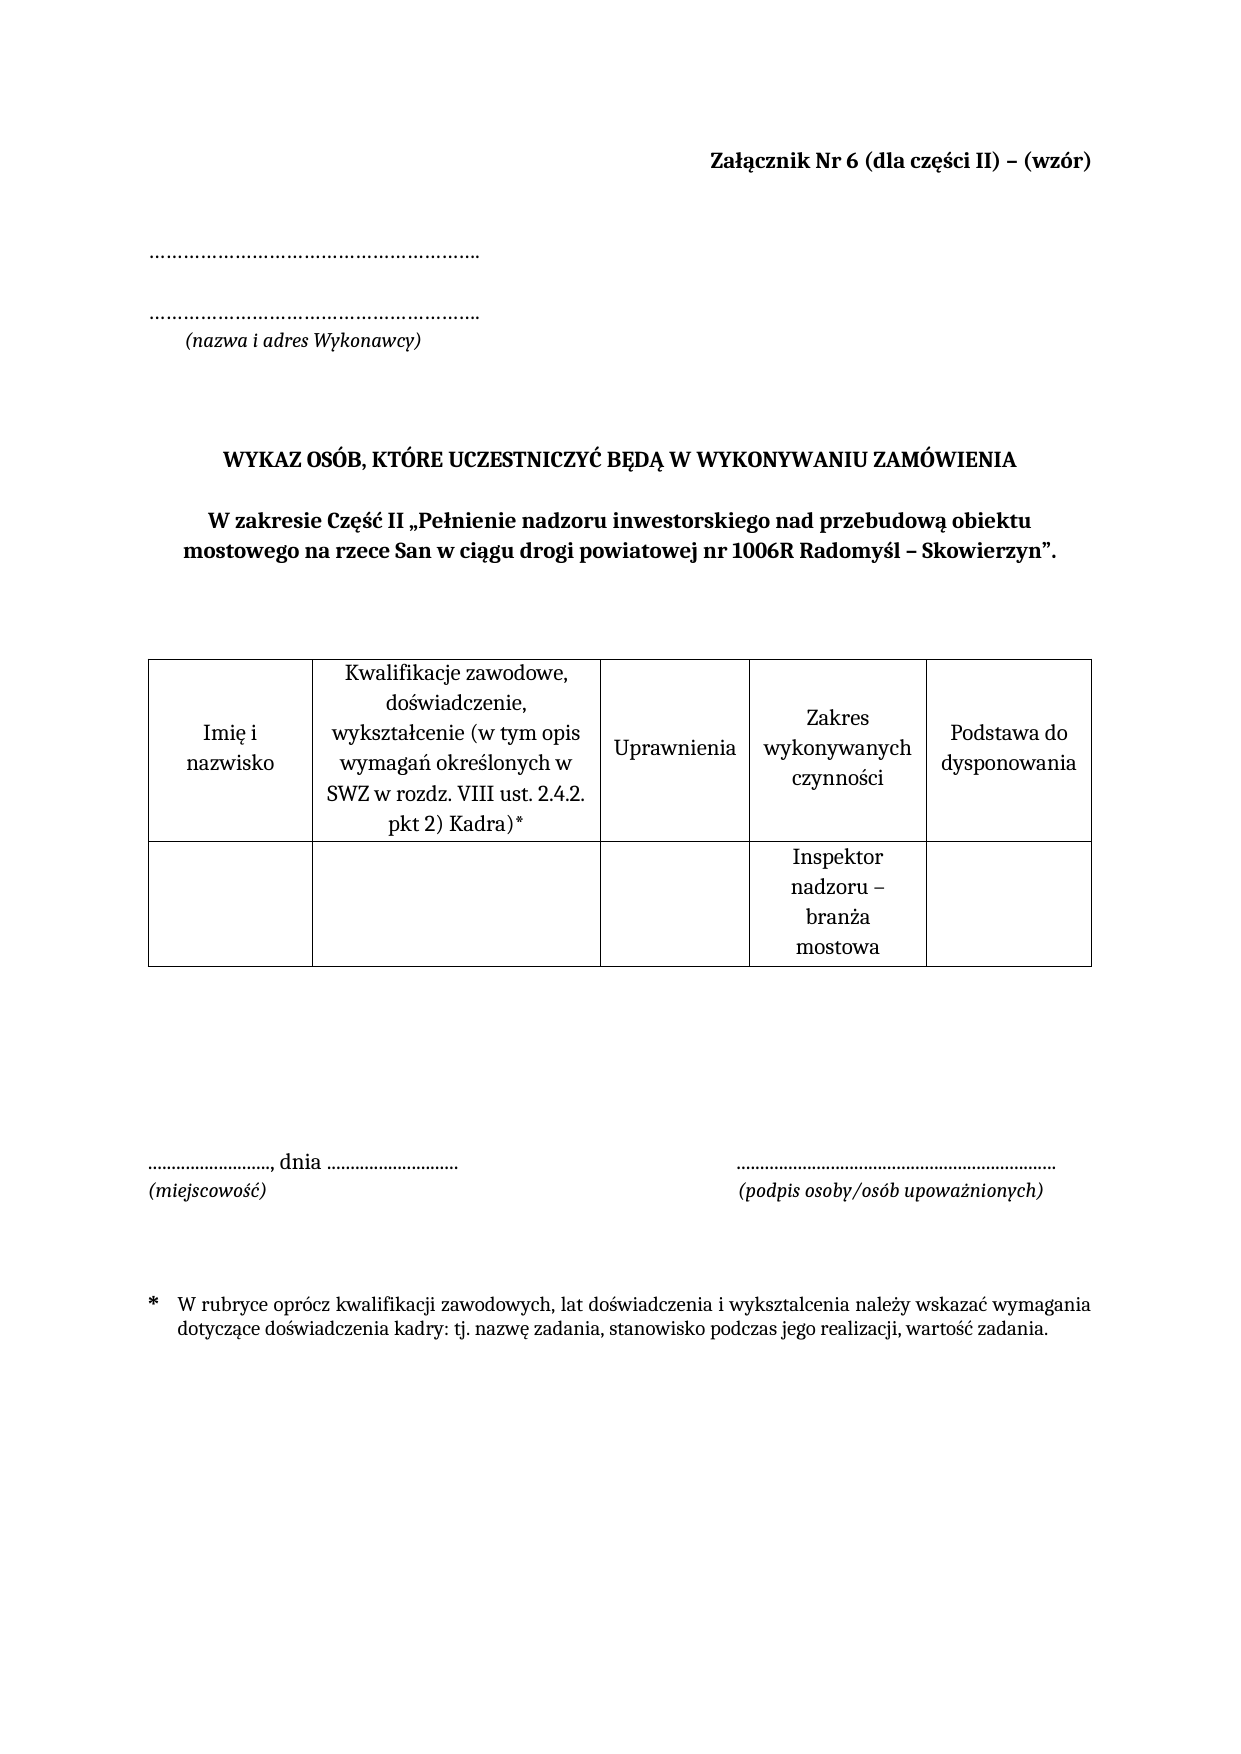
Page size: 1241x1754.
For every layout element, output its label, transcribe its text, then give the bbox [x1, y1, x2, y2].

text WYKAZ OSÓB, KTÓRE UCZESTNICZYĆ BĘDĄ W WYKONYWANIU ZAMÓWIENIA [148, 447, 1093, 473]
table_header Podstawa do dysponowania [927, 660, 1091, 841]
text Załącznik Nr 6 (dla części II) – (wzór) [148, 148, 1093, 174]
table_cell [927, 842, 1091, 966]
text * W rubryce oprócz kwalifikacji zawodowych, lat doświadczenia i wyksztalcenia należy wskazać wymagania dotyczące doświadczenia kadry: tj. nazwę zadania, stanowisko podczas jego realizacji, wartość zadania. [148, 1290, 1093, 1341]
text (miejscowość) (podpis osoby/osób upoważnionych) [148, 1179, 1093, 1203]
table_cell [313, 842, 600, 966]
text (nazwa i adres Wykonawcy) [148, 329, 1093, 353]
text …………………………………………………. [148, 299, 1093, 325]
table_cell [149, 842, 312, 966]
table_cell [601, 842, 749, 966]
text W zakresie Część II „Pełnienie nadzoru inwestorskiego nad przebudową obiektu mostowego na rzece San w ciągu drogi powiatowej nr 1006R Radomyśl – Skowierzyn”. [148, 507, 1093, 564]
table_header Kwalifikacje zawodowe, doświadczenie, wykształcenie (w tym opis wymagań określonych w SWZ w rozdz. VIII ust. 2.4.2. pkt 2) Kadra)* [313, 660, 600, 841]
table_header Imię i nazwisko [149, 660, 312, 841]
table_header Zakres wykonywanych czynności [750, 660, 926, 841]
text …………………………………………………. [148, 238, 1093, 264]
table_header Uprawnienia [601, 660, 749, 841]
text .........................., dnia ............................ .................................................................... [148, 1148, 1093, 1175]
table_cell Inspektor nadzoru – branża mostowa [750, 842, 926, 966]
